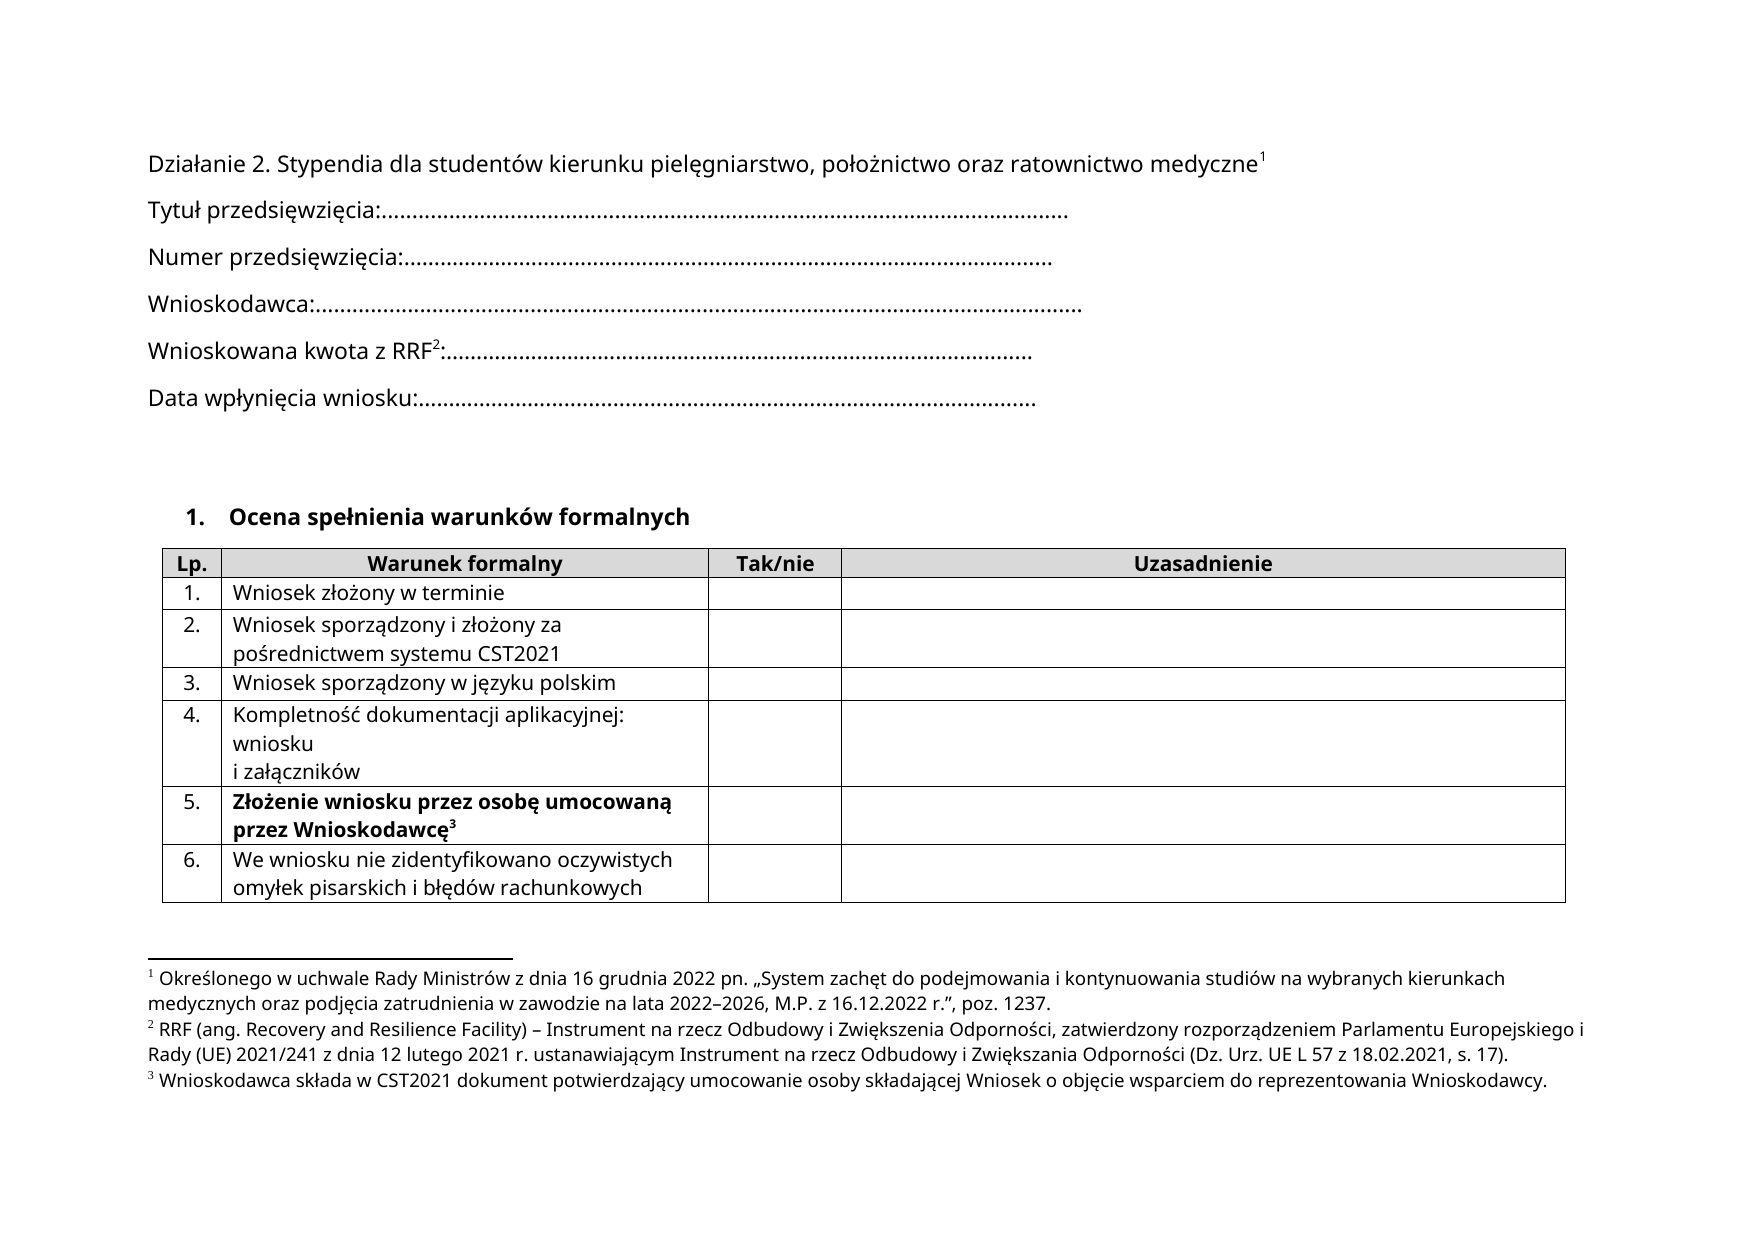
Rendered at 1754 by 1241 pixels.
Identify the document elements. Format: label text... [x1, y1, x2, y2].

text Data wpłynięcia wniosku:…………………................................................................................ [148, 382, 1606, 413]
table_cell [842, 845, 1565, 902]
table_header Tak/nie [709, 549, 841, 577]
table_cell We wniosku nie zidentyfikowano oczywistych omyłek pisarskich i błędów rachunkowych [222, 845, 708, 902]
table_cell Wniosek sporządzony w języku polskim [222, 668, 708, 699]
table_cell Złożenie wniosku przez osobę umocowaną przez Wnioskodawcę [222, 787, 708, 844]
table_cell [709, 668, 841, 699]
table_cell [842, 668, 1565, 699]
list Ocena spełnienia warunków formalnych [185, 501, 1606, 532]
table_cell 3. [163, 668, 221, 699]
table_cell 5. [163, 787, 221, 844]
table_header Lp. [163, 549, 221, 577]
table_cell Wniosek sporządzony i złożony za pośrednictwem systemu CST2021 [222, 610, 708, 667]
table_cell Wniosek złożony w terminie [222, 578, 708, 609]
text Wnioskowana kwota z RRF:………………………..................................................................... [148, 335, 1606, 366]
table_header Uzasadnienie [842, 549, 1565, 577]
table_cell 4. [163, 701, 221, 786]
table_cell 2. [163, 610, 221, 667]
text Wnioskodawca:............................................................................................................................. [148, 288, 1606, 319]
table_cell [842, 701, 1565, 786]
table_cell [709, 787, 841, 844]
table_cell [842, 787, 1565, 844]
table_cell 1. [163, 578, 221, 609]
text Tytuł przedsięwzięcia:................................................................................................................ [148, 194, 1606, 226]
table_cell [709, 610, 841, 667]
table_cell [709, 701, 841, 786]
text Numer przedsięwzięcia:………………........................................................................................ [148, 241, 1606, 273]
table_cell [709, 578, 841, 609]
text Działanie 2. Stypendia dla studentów kierunku pielęgniarstwo, położnictwo oraz ratownictwo medyczne [148, 148, 1606, 179]
table_cell [842, 578, 1565, 609]
table_cell Kompletność dokumentacji aplikacyjnej: wniosku i załączników [222, 701, 708, 786]
table_cell [709, 845, 841, 902]
table_header Warunek formalny [222, 549, 708, 577]
table_cell 6. [163, 845, 221, 902]
table_cell [842, 610, 1565, 667]
